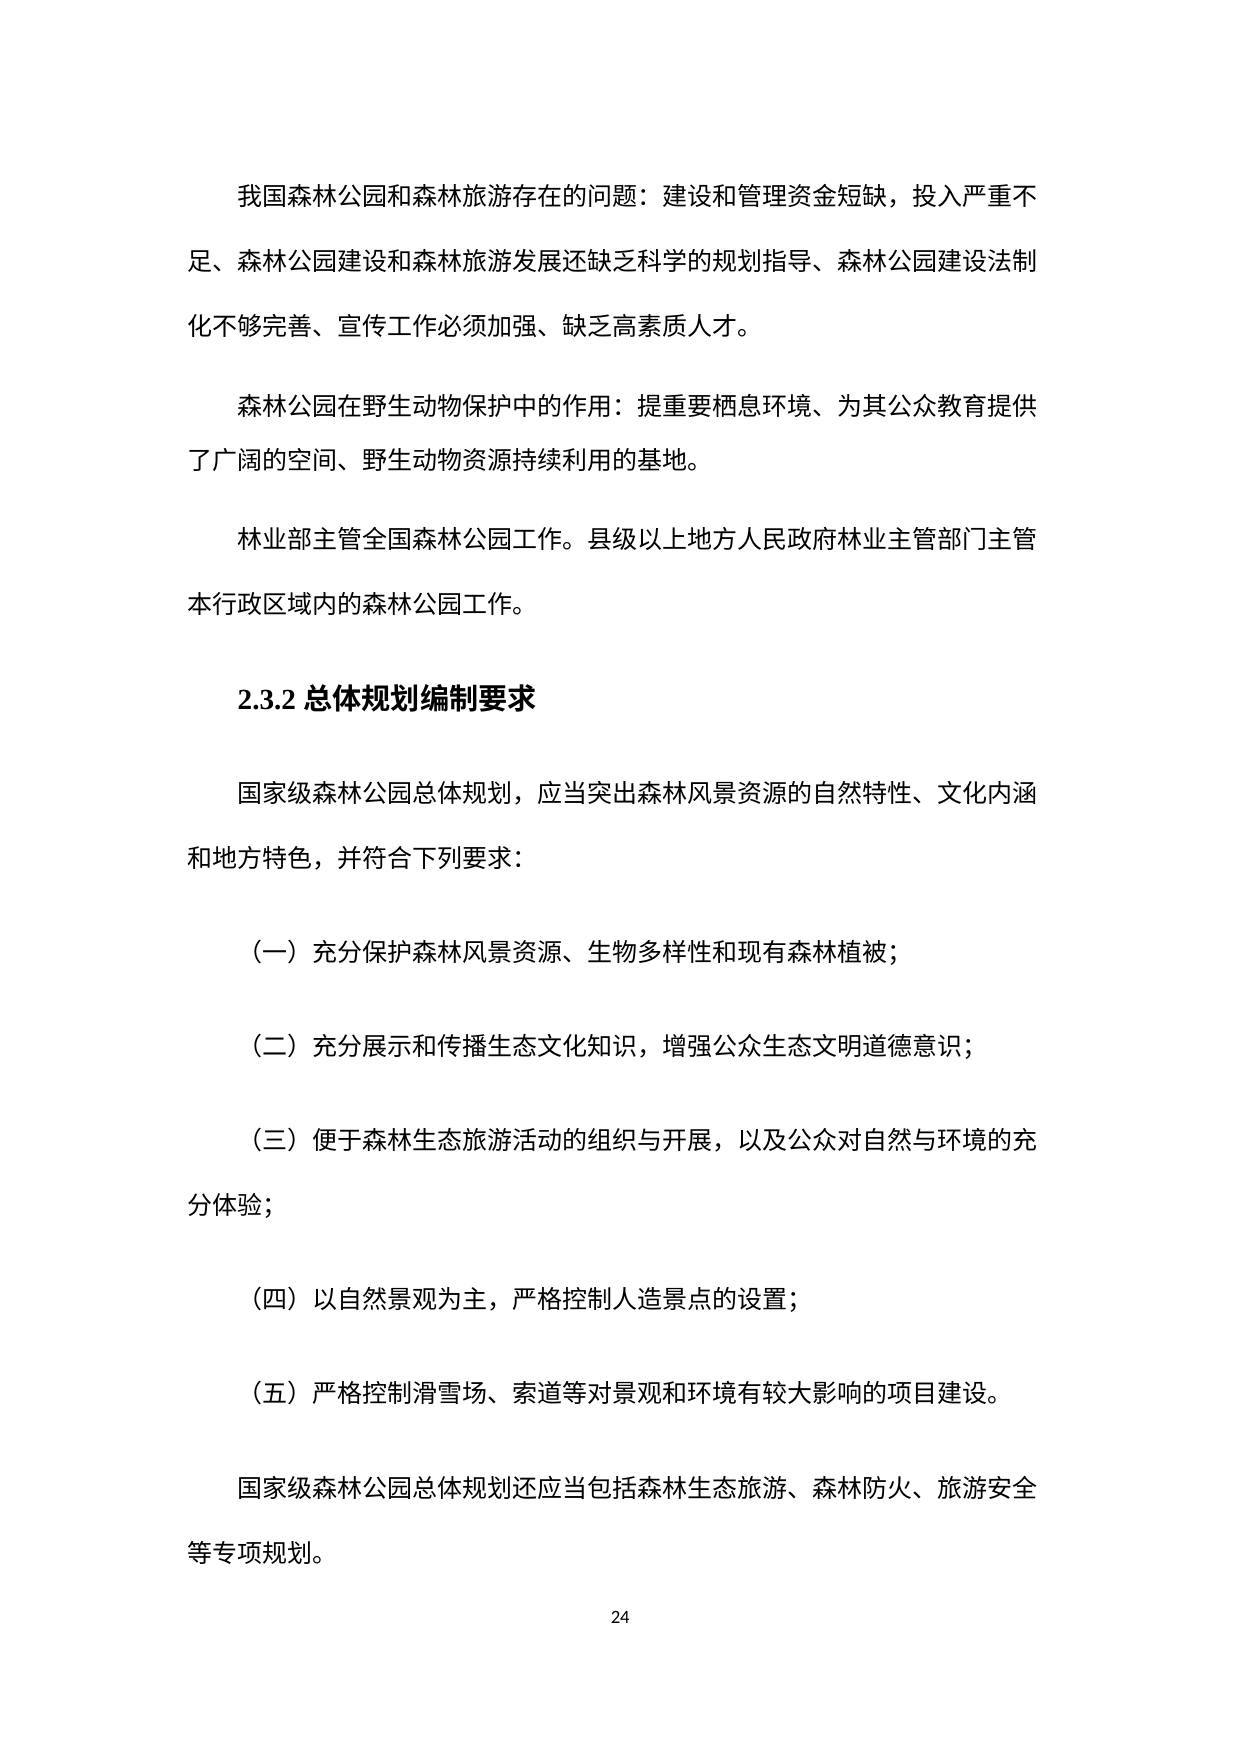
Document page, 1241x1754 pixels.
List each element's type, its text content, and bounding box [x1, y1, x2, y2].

text （五）严格控制滑雪场、索道等对景观和环境有较大影响的项目建设。 [187, 1359, 1053, 1424]
text （四）以自然景观为主，严格控制人造景点的设置； [187, 1265, 1053, 1330]
text 我国森林公园和森林旅游存在的问题：建设和管理资金短缺，投入严重不足、森林公园建设和森林旅游发展还缺乏科学的规划指导、森林公园建设法制化不够完善、宣传工作必须加强、缺乏高素质人才。 [187, 162, 1053, 357]
text （三）便于森林生态旅游活动的组织与开展，以及公众对自然与环境的充分体验； [187, 1106, 1053, 1236]
text 国家级森林公园总体规划还应当包括森林生态旅游、森林防火、旅游安全等专项规划。 [187, 1454, 1053, 1584]
text （一）充分保护森林风景资源、生物多样性和现有森林植被； [187, 918, 1053, 983]
text 林业部主管全国森林公园工作。县级以上地方人民政府林业主管部门主管本行政区域内的森林公园工作。 [187, 505, 1053, 635]
text （二）充分展示和传播生态文化知识，增强公众生态文明道德意识； [187, 1012, 1053, 1077]
text 2.3.2 总体规划编制要求 [187, 664, 1053, 729]
text 国家级森林公园总体规划，应当突出森林风景资源的自然特性、文化内涵和地方特色，并符合下列要求： [187, 759, 1053, 889]
text 森林公园在野生动物保护中的作用：提重要栖息环境、为其公众教育提供了广阔的空间、野生动物资源持续利用的基地。 [187, 386, 1053, 477]
